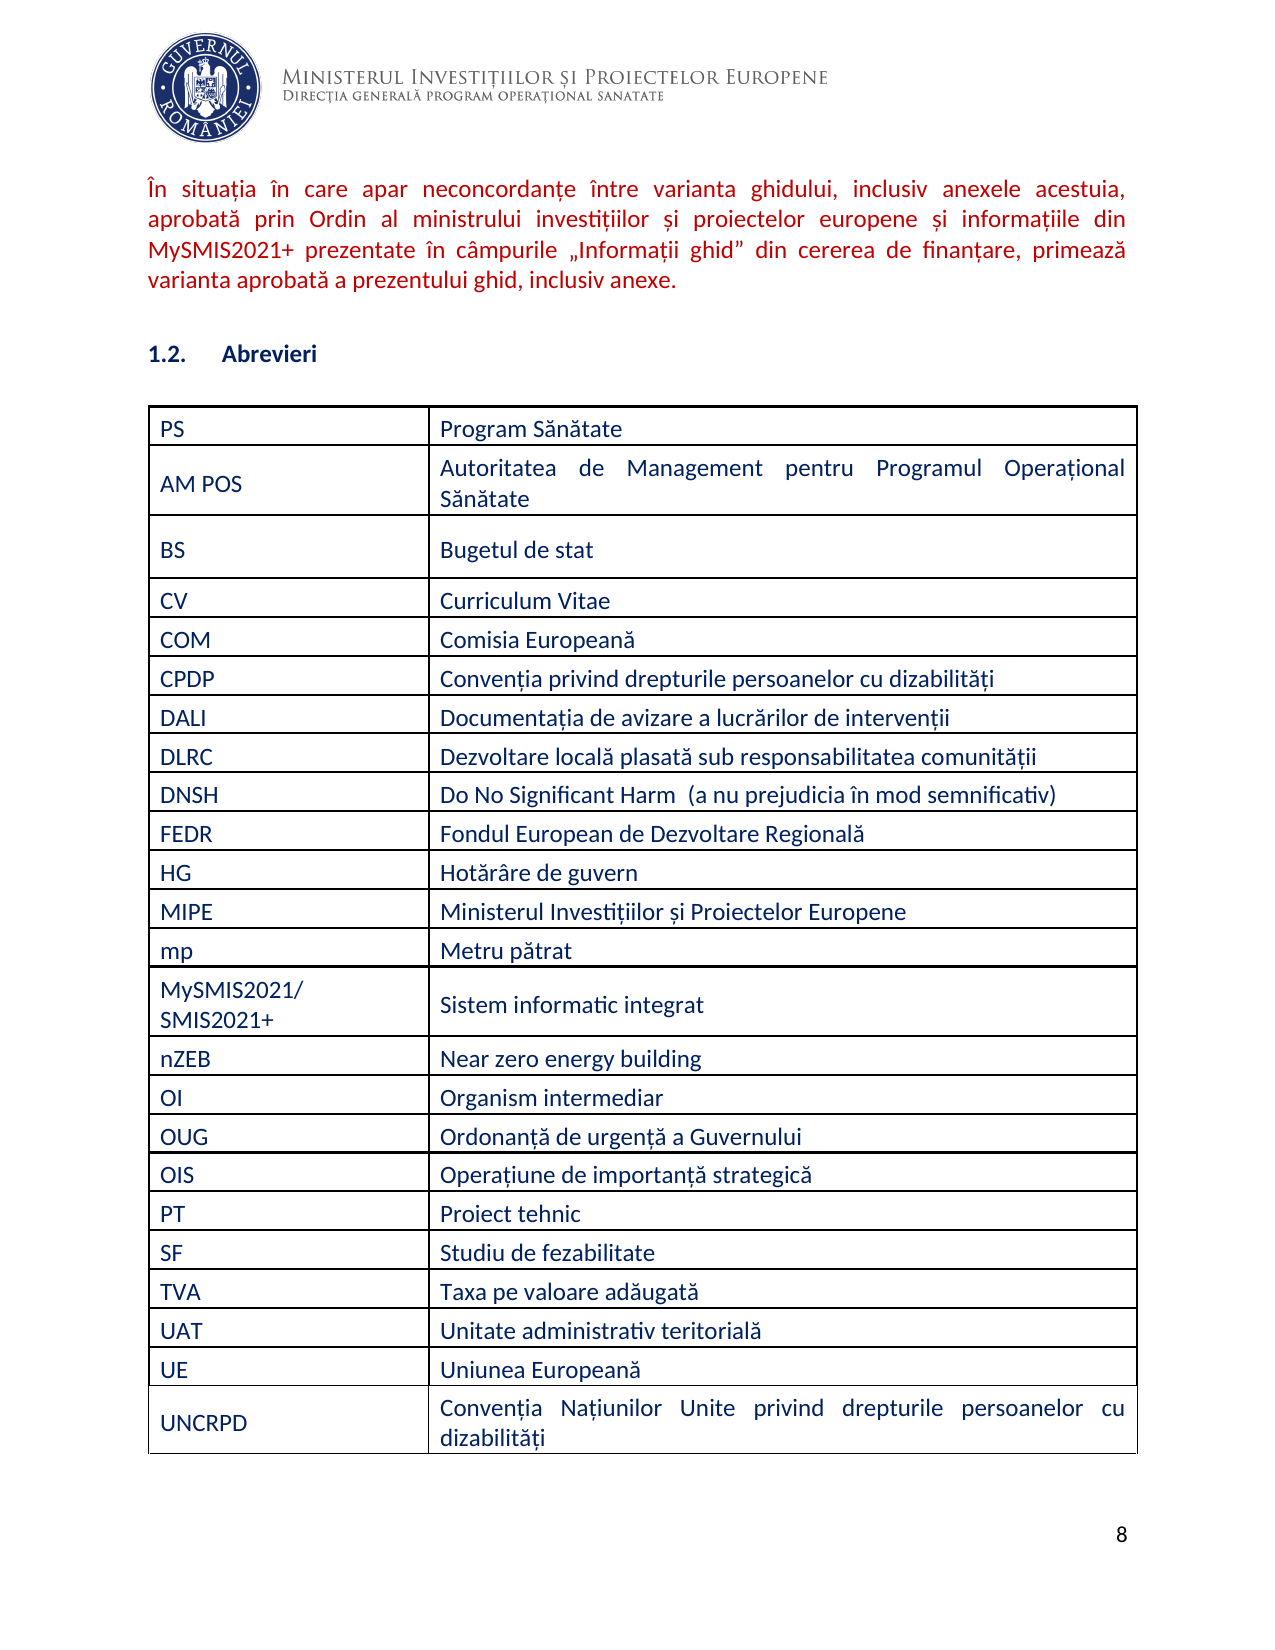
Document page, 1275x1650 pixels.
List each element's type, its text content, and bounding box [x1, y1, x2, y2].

table_cell AM POS [150, 446, 428, 513]
table_cell [429, 1453, 1137, 1491]
table_cell Organism intermediar [430, 1076, 1136, 1112]
table_cell UE [150, 1348, 428, 1384]
list Abrevieri [148, 338, 1127, 368]
table_cell DNSH [150, 773, 428, 810]
table_cell DALI [150, 696, 428, 732]
table_cell [149, 1453, 429, 1491]
table_cell Near zero energy building [430, 1037, 1136, 1074]
table_cell COM [150, 618, 428, 654]
table_cell nZEB [150, 1037, 428, 1074]
table_cell Curriculum Vitae [430, 579, 1136, 616]
table_cell Convenția Națiunilor Unite privind drepturile persoanelor cu dizabilități [429, 1386, 1137, 1453]
table_cell OUG [150, 1115, 428, 1151]
table_cell SF [150, 1231, 428, 1268]
table_cell Proiect tehnic [430, 1192, 1136, 1229]
table_cell Convenția privind drepturile persoanelor cu dizabilități [430, 657, 1136, 693]
table_cell DLRC [150, 734, 428, 771]
table_cell Taxa pe valoare adăugată [430, 1270, 1136, 1307]
table_cell OI [150, 1076, 428, 1112]
table_cell Ordonanță de urgență a Guvernului [430, 1115, 1136, 1151]
table_cell Do No Significant Harm (a nu prejudicia în mod semnificativ) [430, 773, 1136, 810]
table_cell Metru pătrat [430, 929, 1136, 965]
table_cell Operațiune de importanță strategică [430, 1154, 1136, 1190]
table_cell MySMIS2021/SMIS2021+ [150, 968, 428, 1035]
table_cell Comisia Europeană [430, 618, 1136, 654]
table_header PS [150, 408, 428, 444]
table_cell Uniunea Europeană [430, 1348, 1136, 1384]
table_cell PT [150, 1192, 428, 1229]
table_cell Documentația de avizare a lucrărilor de intervenții [430, 696, 1136, 732]
table_cell Studiu de fezabilitate [430, 1231, 1136, 1268]
table_cell Sistem informatic integrat [430, 968, 1136, 1035]
table_cell BS [150, 516, 428, 577]
table_cell UNCRPD [149, 1386, 428, 1453]
table_cell CV [150, 579, 428, 616]
table_cell Unitate administrativ teritorială [430, 1309, 1136, 1346]
table_cell UAT [150, 1309, 428, 1346]
table_cell mp [150, 929, 428, 965]
table_cell HG [150, 851, 428, 888]
table_cell Hotărâre de guvern [430, 851, 1136, 888]
picture [147, 29, 852, 145]
table_cell OIS [150, 1154, 428, 1190]
table_header Program Sănătate [430, 408, 1136, 444]
text În situația în care apar neconcordanțe între varianta ghidului, inclusiv anexele acestuia, aprobată prin Ordin al ministrului investițiilor și proiectelor europene și informațiile din MySMIS2021+ prezentate în câmpurile „Informații ghid” din cererea de finanțare, primează varianta aprobată a prezentului ghid, inclusiv anexe. [148, 173, 1127, 295]
table_cell Bugetul de stat [430, 516, 1136, 577]
table_cell Fondul European de Dezvoltare Regională [430, 812, 1136, 849]
table_cell MIPE [150, 890, 428, 927]
table_cell CPDP [150, 657, 428, 693]
table_cell Autoritatea de Management pentru Programul Operațional Sănătate [430, 446, 1136, 513]
table_cell Dezvoltare locală plasată sub responsabilitatea comunității [430, 734, 1136, 771]
table_cell TVA [150, 1270, 428, 1307]
table_cell FEDR [150, 812, 428, 849]
table_cell Ministerul Investițiilor și Proiectelor Europene [430, 890, 1136, 927]
